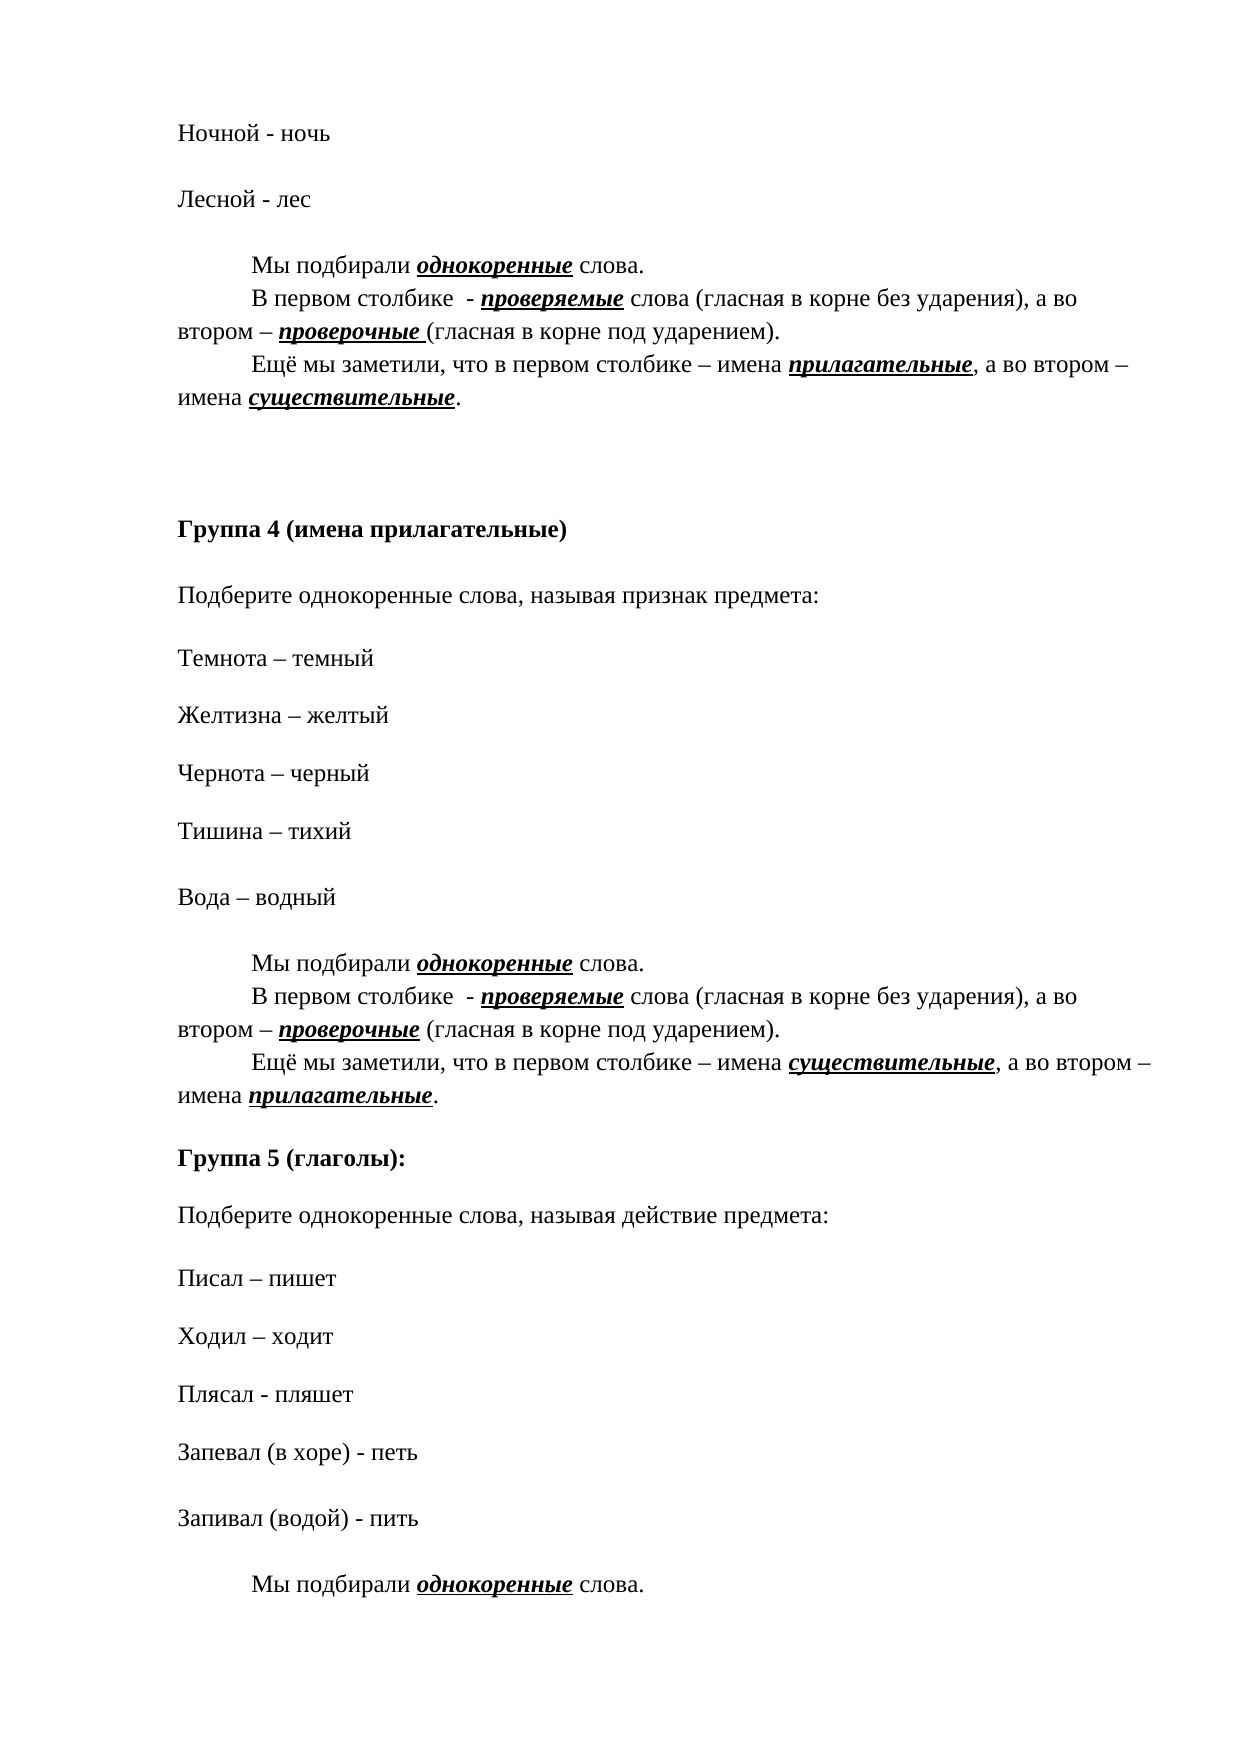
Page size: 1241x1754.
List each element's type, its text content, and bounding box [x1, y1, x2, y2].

text Лесной - лес [177, 184, 1152, 213]
text Ходил – ходит [177, 1321, 1152, 1349]
text Подберите однокоренные слова, называя признак предмета: [177, 580, 1152, 609]
text Писал – пишет [177, 1263, 1152, 1292]
text Желтизна – желтый [177, 701, 1152, 729]
text Группа 4 (имена прилагательные) [177, 514, 1152, 543]
text Запевал (в хоре) - петь [177, 1437, 1152, 1465]
text Ночной - ночь [177, 118, 1152, 147]
text Тишина – тихий [177, 816, 1152, 845]
text Мы подбирали однокоренные слова. [177, 250, 1152, 279]
text Плясал - пляшет [177, 1379, 1152, 1407]
text Подберите однокоренные слова, называя действие предмета: [177, 1201, 1152, 1229]
text Ещё мы заметили, что в первом столбике – имена существительные, а во втором – имена прилагательные. [177, 1047, 1152, 1109]
text Ещё мы заметили, что в первом столбике – имена прилагательные, а во втором – имена существительные. [177, 349, 1152, 411]
text Мы подбирали однокоренные слова. [177, 948, 1152, 977]
text Чернота – черный [177, 758, 1152, 787]
text Вода – водный [177, 882, 1152, 911]
text Запивал (водой) - пить [177, 1503, 1152, 1531]
text Группа 5 (глаголы): [177, 1143, 1152, 1171]
text В первом столбике - проверяемые слова (гласная в корне без ударения), а во втором – проверочные (гласная в корне под ударением). [177, 283, 1152, 345]
text Темнота – темный [177, 643, 1152, 671]
text Мы подбирали однокоренные слова. [177, 1569, 1152, 1597]
text В первом столбике - проверяемые слова (гласная в корне без ударения), а во втором – проверочные (гласная в корне под ударением). [177, 981, 1152, 1043]
